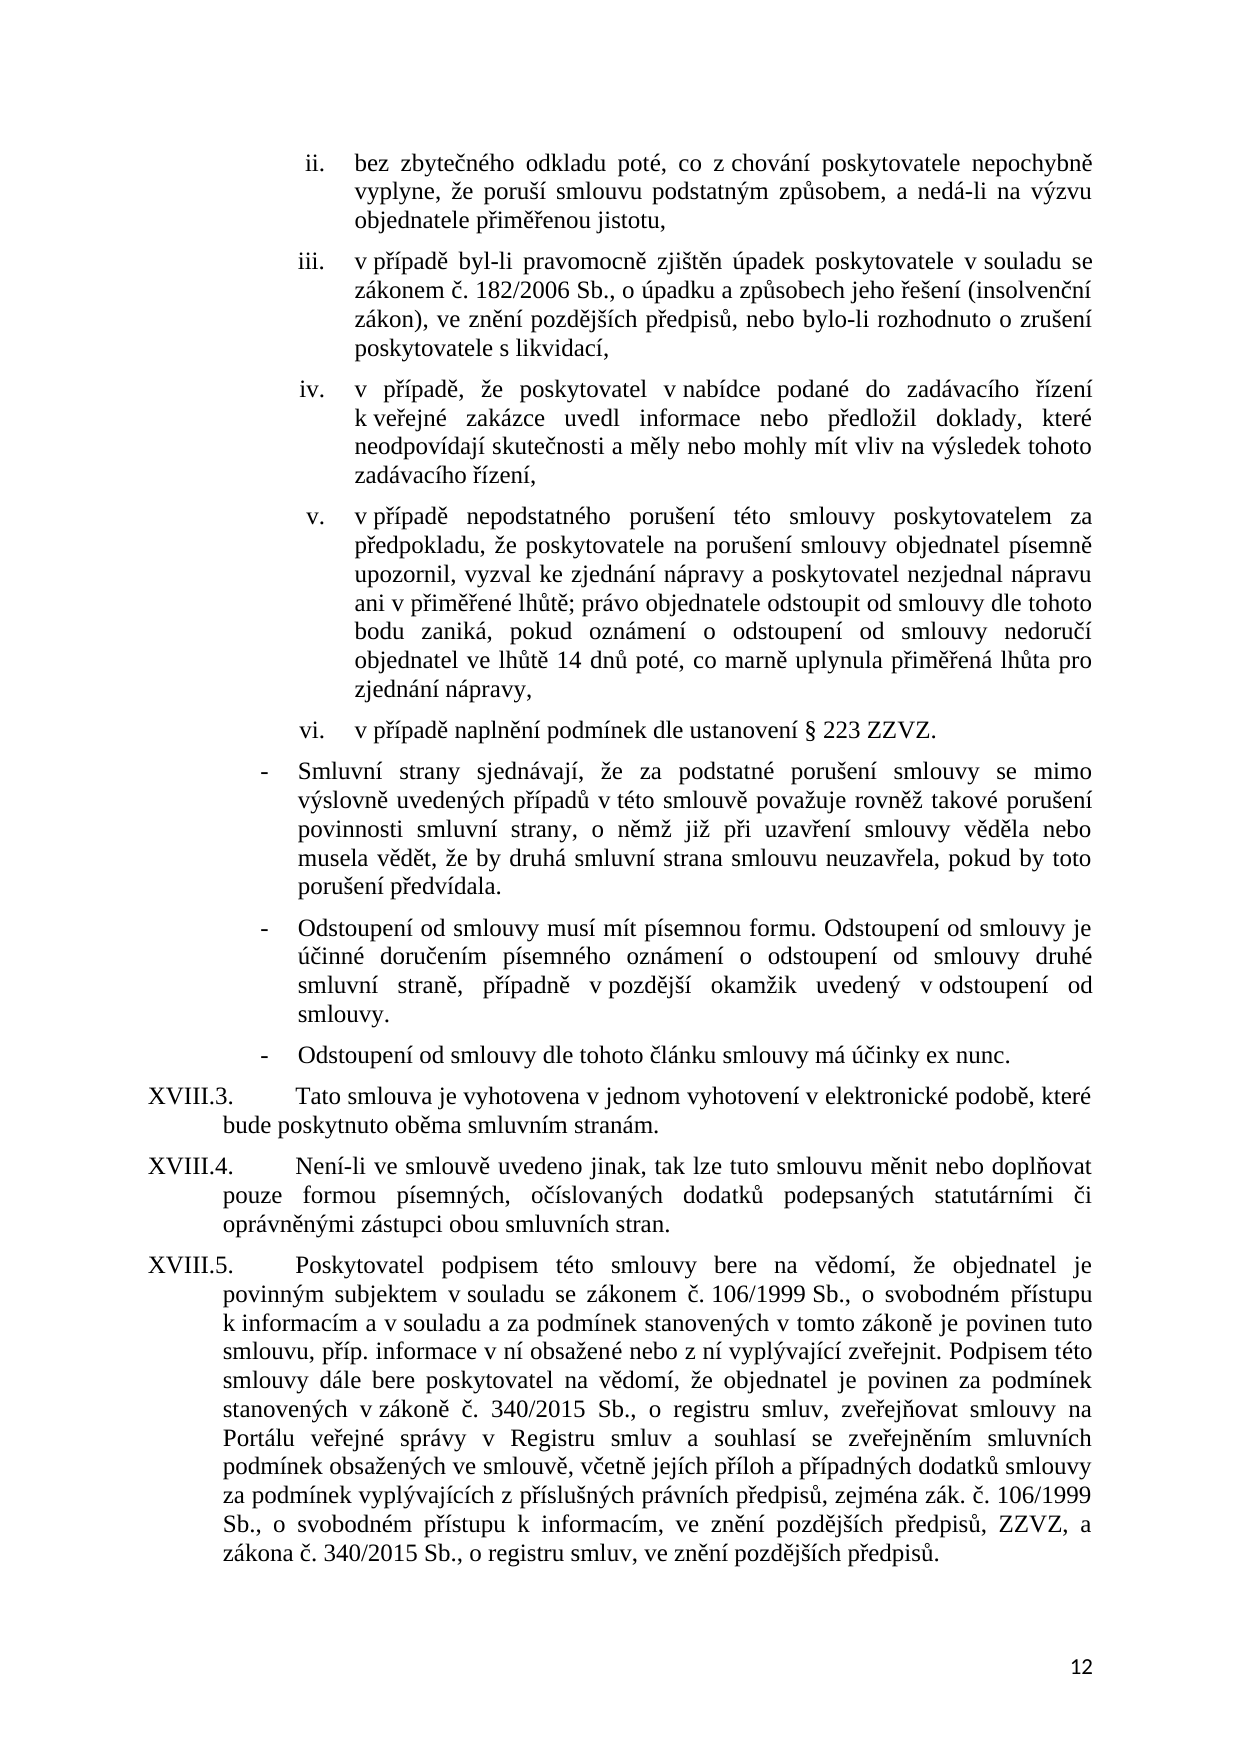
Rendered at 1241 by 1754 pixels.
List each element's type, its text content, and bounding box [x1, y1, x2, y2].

list Odstoupení od smlouvy musí mít písemnou formu. Odstoupení od smlouvy je účinné doručením písemného oznámení o odstoupení od smlouvy druhé smluvní straně, případně v pozdější okamžik uvedený v odstoupení od smlouvy. [260, 913, 1093, 1028]
list Není-li ve smlouvě uvedeno jinak, tak lze tuto smlouvu měnit nebo doplňovat pouze formou písemných, očíslovaných dodatků podepsaných statutárními či oprávněnými zástupci obou smluvních stran. [148, 1151, 1093, 1238]
list Smluvní strany sjednávají, že za podstatné porušení smlouvy se mimo výslovně uvedených případů v této smlouvě považuje rovněž takové porušení povinnosti smluvní strany, o němž již při uzavření smlouvy věděla nebo musela vědět, že by druhá smluvní strana smlouvu neuzavřela, pokud by toto porušení předvídala. [260, 756, 1093, 900]
list Tato smlouva je vyhotovena v jednom vyhotovení v elektronické podobě, které bude poskytnuto oběma smluvním stranám. [148, 1081, 1093, 1139]
list bez zbytečného odkladu poté, co z chování poskytovatele nepochybně vyplyne, že poruší smlouvu podstatným způsobem, a nedá-li na výzvu objednatele přiměřenou jistotu, [325, 148, 1093, 234]
list Poskytovatel podpisem této smlouvy bere na vědomí, že objednatel je povinným subjektem v souladu se zákonem č. 106/1999 Sb., o svobodném přístupu k informacím a v souladu a za podmínek stanovených v tomto zákoně je povinen tuto smlouvu, příp. informace v ní obsažené nebo z ní vyplývající zveřejnit. Podpisem této smlouvy dále bere poskytovatel na vědomí, že objednatel je povinen za podmínek stanovených v zákoně č. 340/2015 Sb., o registru smluv, zveřejňovat smlouvy na Portálu veřejné správy v Registru smluv a souhlasí se zveřejněním smluvních podmínek obsažených ve smlouvě, včetně jejích příloh a případných dodatků smlouvy za podmínek vyplývajících z příslušných právních předpisů, zejména zák. č. 106/1999 Sb., o svobodném přístupu k informacím, ve znění pozdějších předpisů, ZZVZ, a zákona č. 340/2015 Sb., o registru smluv, ve znění pozdějších předpisů. [148, 1250, 1093, 1566]
list v případě byl-li pravomocně zjištěn úpadek poskytovatele v souladu se zákonem č. 182/2006 Sb., o úpadku a způsobech jeho řešení (insolvenční zákon), ve znění pozdějších předpisů, nebo bylo-li rozhodnuto o zrušení poskytovatele s likvidací, [325, 246, 1093, 361]
list v případě, že poskytovatel v nabídce podané do zadávacího řízení k veřejné zakázce uvedl informace nebo předložil doklady, které neodpovídají skutečnosti a měly nebo mohly mít vliv na výsledek tohoto zadávacího řízení, [325, 374, 1093, 489]
list v případě naplnění podmínek dle ustanovení § 223 ZZVZ. [325, 715, 1093, 744]
list Odstoupení od smlouvy dle tohoto článku smlouvy má účinky ex nunc. [260, 1040, 1093, 1069]
list v případě nepodstatného porušení této smlouvy poskytovatelem za předpokladu, že poskytovatele na porušení smlouvy objednatel písemně upozornil, vyzval ke zjednání nápravy a poskytovatel nezjednal nápravu ani v přiměřené lhůtě; právo objednatele odstoupit od smlouvy dle tohoto bodu zaniká, pokud oznámení o odstoupení od smlouvy nedoručí objednatel ve lhůtě 14 dnů poté, co marně uplynula přiměřená lhůta pro zjednání nápravy, [325, 501, 1093, 703]
